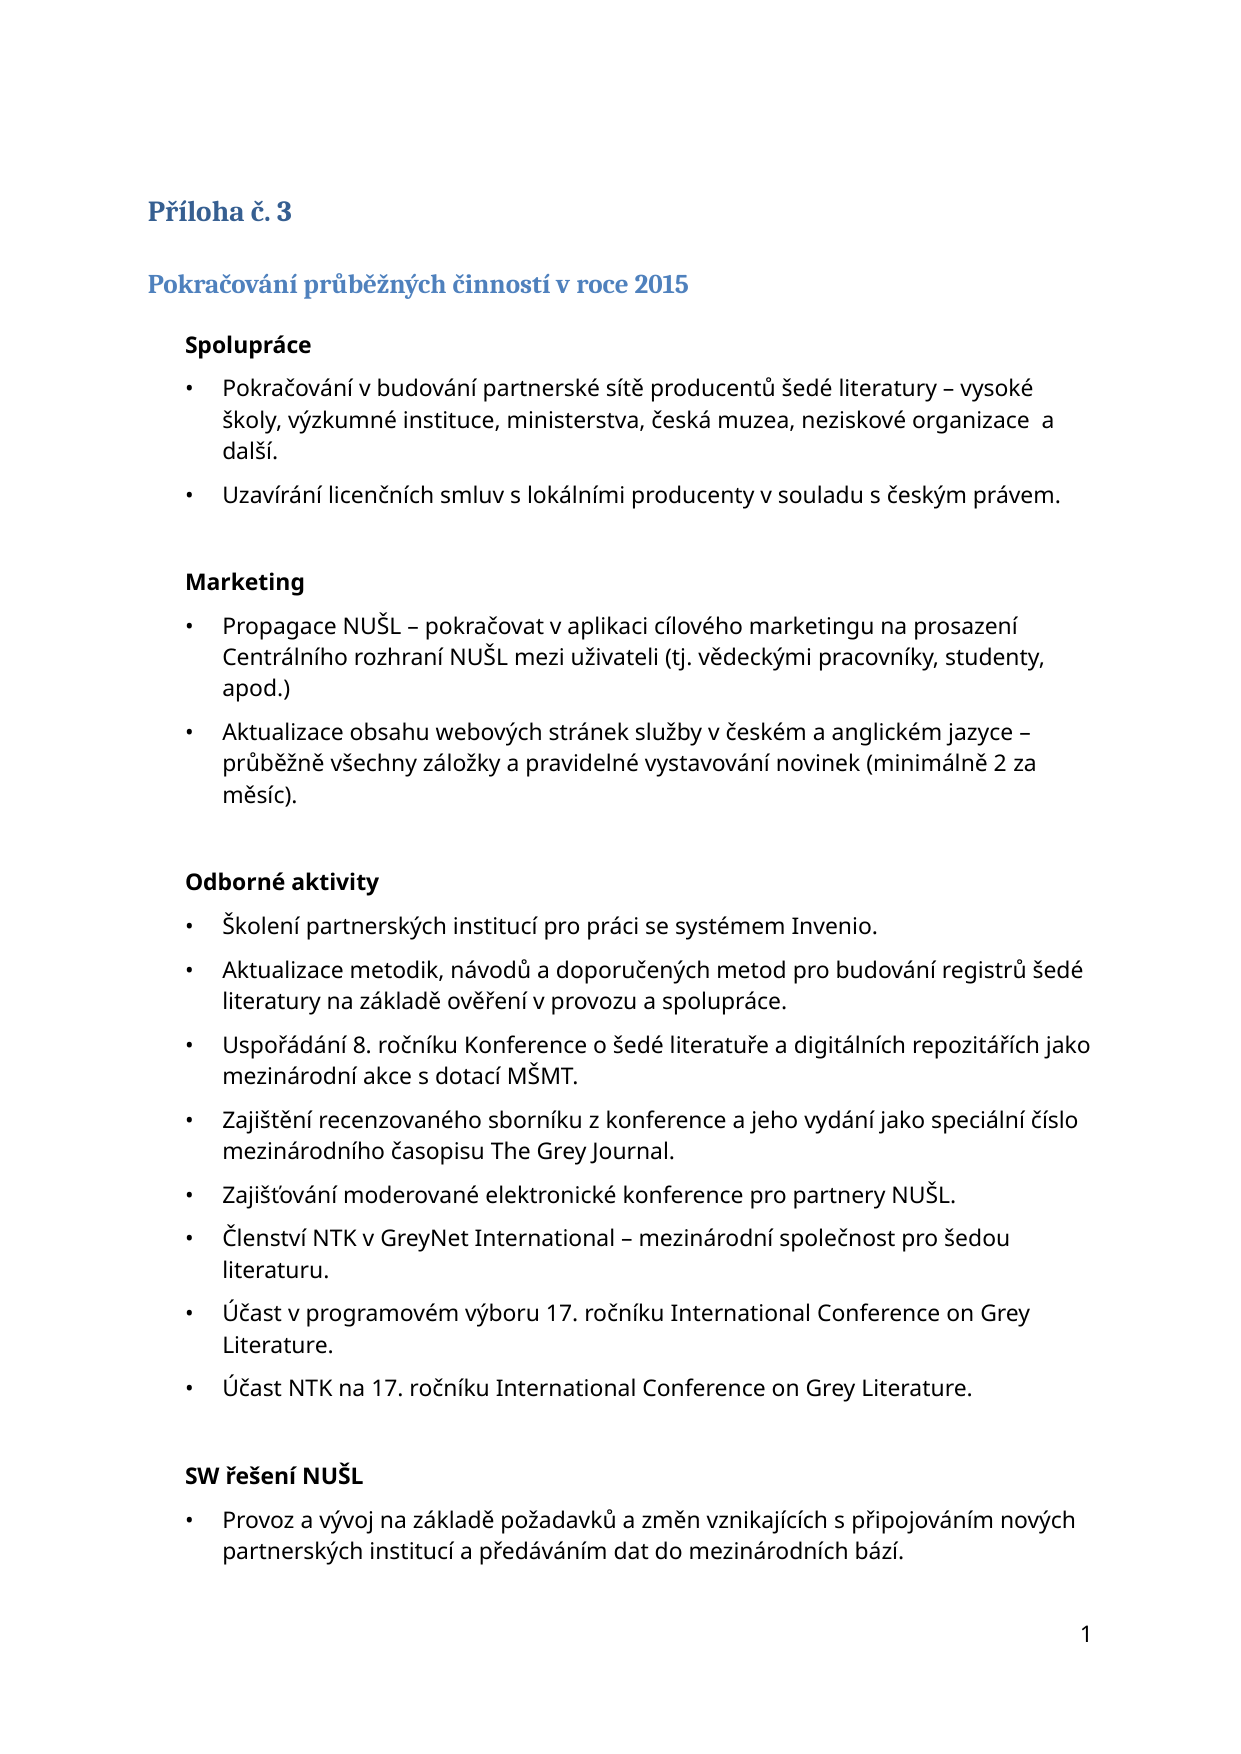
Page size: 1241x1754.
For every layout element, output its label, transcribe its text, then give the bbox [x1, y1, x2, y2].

list Zajišťování moderované elektronické konference pro partnery NUŠL. [185, 1179, 1093, 1210]
list Účast NTK na 17. ročníku International Conference on Grey Literature. [185, 1372, 1093, 1404]
list Zajištění recenzovaného sborníku z konference a jeho vydání jako speciální číslo mezinárodního časopisu The Grey Journal. [185, 1104, 1093, 1166]
subtitle Pokračování průběžných činností v roce 2015 [148, 270, 1093, 299]
text Odborné aktivity [185, 866, 1093, 897]
list Školení partnerských institucí pro práci se systémem Invenio. [185, 910, 1093, 941]
list Provoz a vývoj na základě požadavků a změn vznikajících s připojováním nových partnerských institucí a předáváním dat do mezinárodních bází. [185, 1504, 1093, 1566]
text Spolupráce [185, 329, 1093, 360]
list Aktualizace obsahu webových stránek služby v českém a anglickém jazyce – průběžně všechny záložky a pravidelné vystavování novinek (minimálně 2 za měsíc). [185, 716, 1093, 810]
list Pokračování v budování partnerské sítě producentů šedé literatury – vysoké školy, výzkumné instituce, ministerstva, česká muzea, neziskové organizace a další. [185, 372, 1093, 466]
text SW řešení NUŠL [185, 1460, 1093, 1491]
list Účast v programovém výboru 17. ročníku International Conference on Grey Literature. [185, 1297, 1093, 1360]
list Propagace NUŠL – pokračovat v aplikaci cílového marketingu na prosazení Centrálního rozhraní NUŠL mezi uživateli (tj. vědeckými pracovníky, studenty, apod.) [185, 610, 1093, 704]
list Aktualizace metodik, návodů a doporučených metod pro budování registrů šedé literatury na základě ověření v provozu a spolupráce. [185, 954, 1093, 1016]
text Marketing [185, 566, 1093, 597]
subtitle Příloha č. 3 [148, 198, 1093, 227]
list Uzavírání licenčních smluv s lokálními producenty v souladu s českým právem. [185, 479, 1093, 510]
list Členství NTK v GreyNet International – mezinárodní společnost pro šedou literaturu. [185, 1222, 1093, 1285]
list Uspořádání 8. ročníku Konference o šedé literatuře a digitálních repozitářích jako mezinárodní akce s dotací MŠMT. [185, 1029, 1093, 1091]
